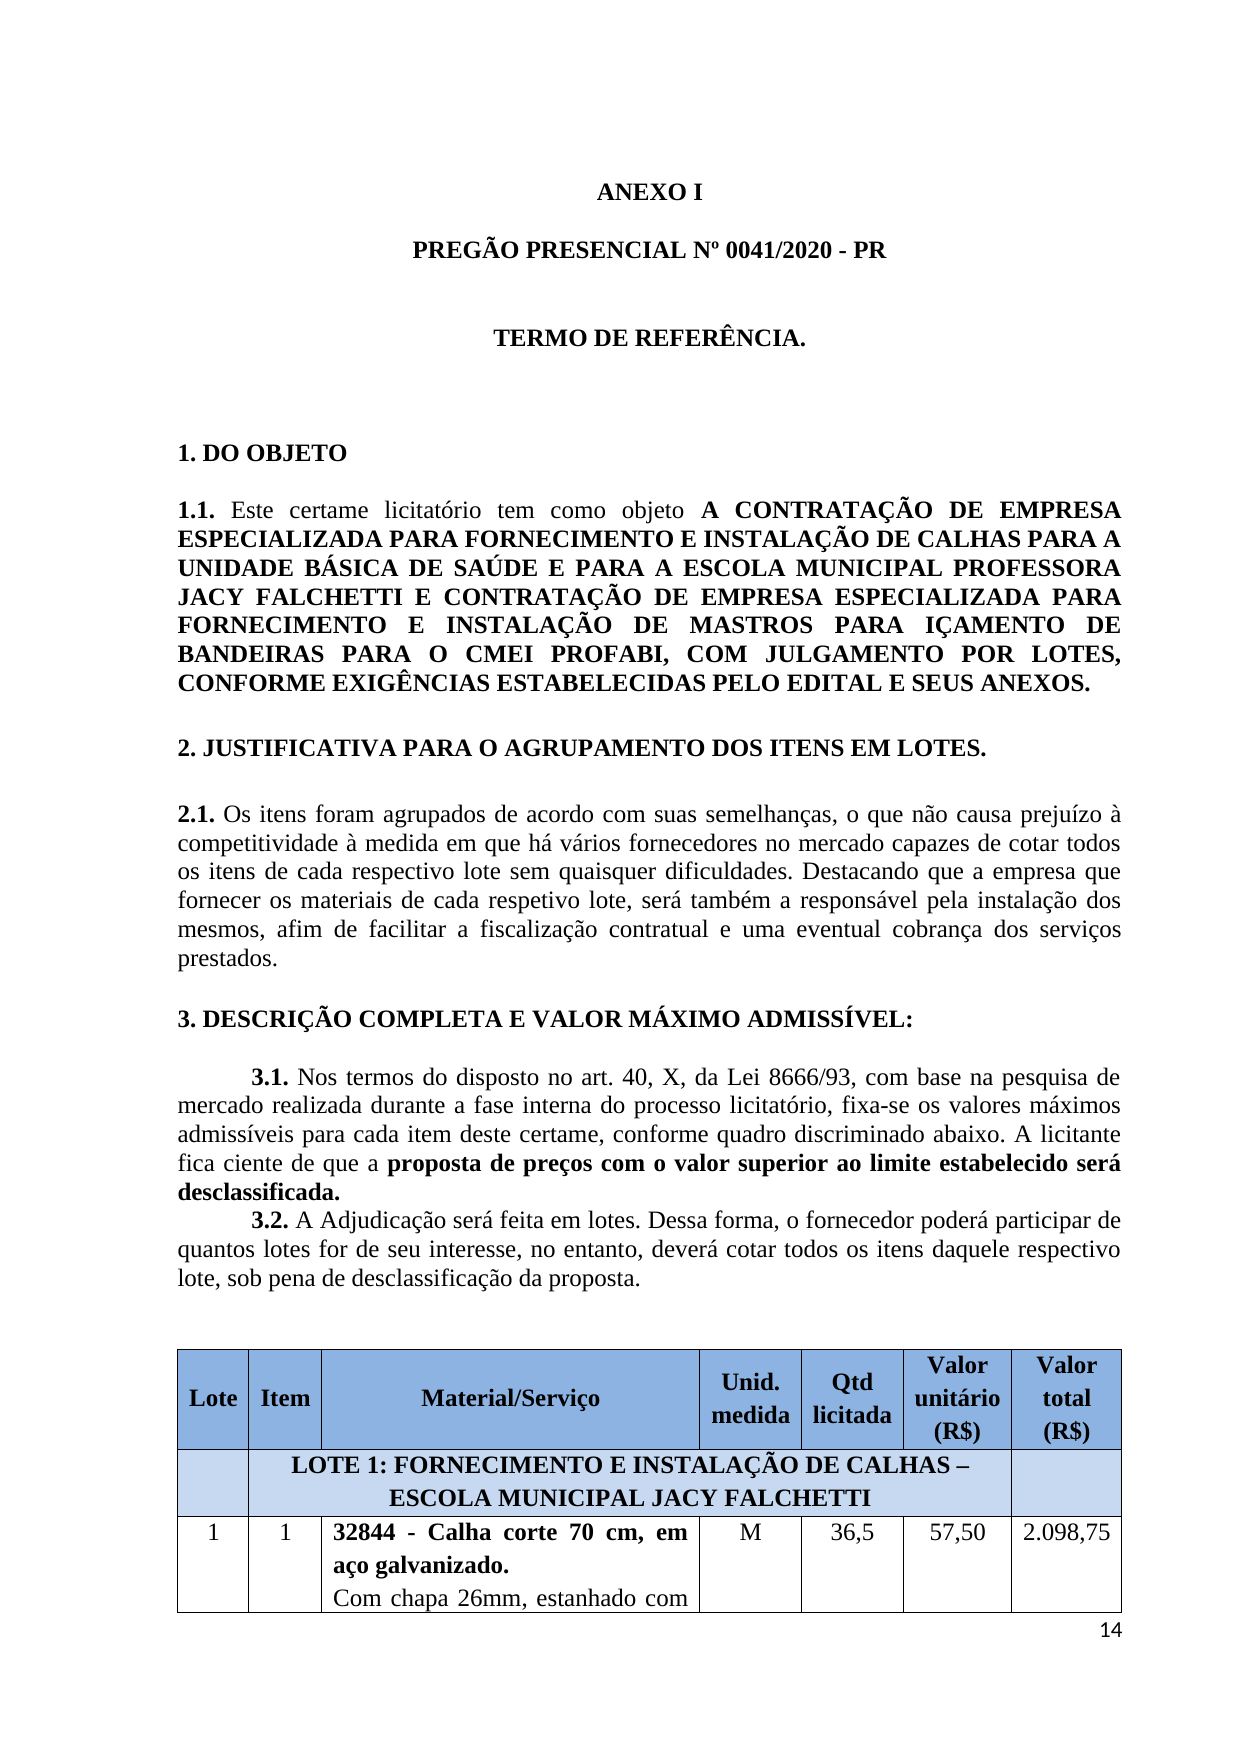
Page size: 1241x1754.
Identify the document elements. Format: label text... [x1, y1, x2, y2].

text 3.2. A Adjudicação será feita em lotes. Dessa forma, o fornecedor poderá participar de quantos lotes for de seu interesse, no entanto, deverá cotar todos os itens daquele respectivo lote, sob pena de desclassificação da proposta. [177, 1206, 1122, 1292]
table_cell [322, 1517, 699, 1612]
table_header Lote [178, 1350, 248, 1449]
table_header Item [249, 1350, 321, 1449]
table_header Unid. medida [700, 1350, 801, 1449]
table_cell 1 [178, 1517, 248, 1612]
text 2. JUSTIFICATIVA PARA O AGRUPAMENTO DOS ITENS EM LOTES. [177, 733, 1122, 762]
text 1. DO OBJETO [177, 438, 1122, 467]
table_cell [178, 1450, 248, 1516]
table_cell 57,50 [904, 1517, 1011, 1612]
table_cell 1 [249, 1517, 321, 1612]
text TERMO DE REFERÊNCIA. [177, 323, 1122, 352]
table_header Qtd licitada [802, 1350, 903, 1449]
table_cell [1012, 1450, 1121, 1516]
text ANEXO I [177, 177, 1122, 206]
text 2.1. Os itens foram agrupados de acordo com suas semelhanças, o que não causa prejuízo à competitividade à medida em que há vários fornecedores no mercado capazes de cotar todos os itens de cada respectivo lote sem quaisquer dificuldades. Destacando que a empresa que fornecer os materiais de cada respetivo lote, será também a responsável pela instalação dos mesmos, afim de facilitar a fiscalização contratual e uma eventual cobrança dos serviços prestados. [177, 799, 1122, 971]
text PREGÃO PRESENCIAL Nº 0041/2020 - PR [177, 235, 1122, 264]
table_header Material/Serviço [322, 1350, 699, 1449]
table_header Valor unitário (R$) [904, 1350, 1011, 1449]
text 3.1. Nos termos do disposto no art. 40, X, da Lei 8666/93, com base na pesquisa de mercado realizada durante a fase interna do processo licitatório, fixa-se os valores máximos admissíveis para cada item deste certame, conforme quadro discriminado abaixo. A licitante fica ciente de que a proposta de preços com o valor superior ao limite estabelecido será desclassificada. [177, 1062, 1122, 1206]
text 3. DESCRIÇÃO COMPLETA E VALOR MÁXIMO ADMISSÍVEL: [177, 1004, 1122, 1033]
table_cell LOTE 1: FORNECIMENTO E INSTALAÇÃO DE CALHAS – ESCOLA MUNICIPAL JACY FALCHETTI [249, 1450, 1011, 1516]
table_cell 2.098,75 [1012, 1517, 1121, 1612]
table_cell M [700, 1517, 801, 1612]
table_header Valor total (R$) [1012, 1350, 1121, 1449]
table_cell 36,5 [802, 1517, 903, 1612]
text 1.1. Este certame licitatório tem como objeto A CONTRATAÇÃO DE EMPRESA ESPECIALIZADA PARA FORNECIMENTO E INSTALAÇÃO DE CALHAS PARA A UNIDADE BÁSICA DE SAÚDE E PARA A ESCOLA MUNICIPAL PROFESSORA JACY FALCHETTI E CONTRATAÇÃO DE EMPRESA ESPECIALIZADA PARA FORNECIMENTO E INSTALAÇÃO DE MASTROS PARA IÇAMENTO DE BANDEIRAS PARA O CMEI PROFABI, COM JULGAMENTO POR LOTES, CONFORME EXIGÊNCIAS ESTABELECIDAS PELO EDITAL E SEUS ANEXOS. [177, 496, 1122, 697]
